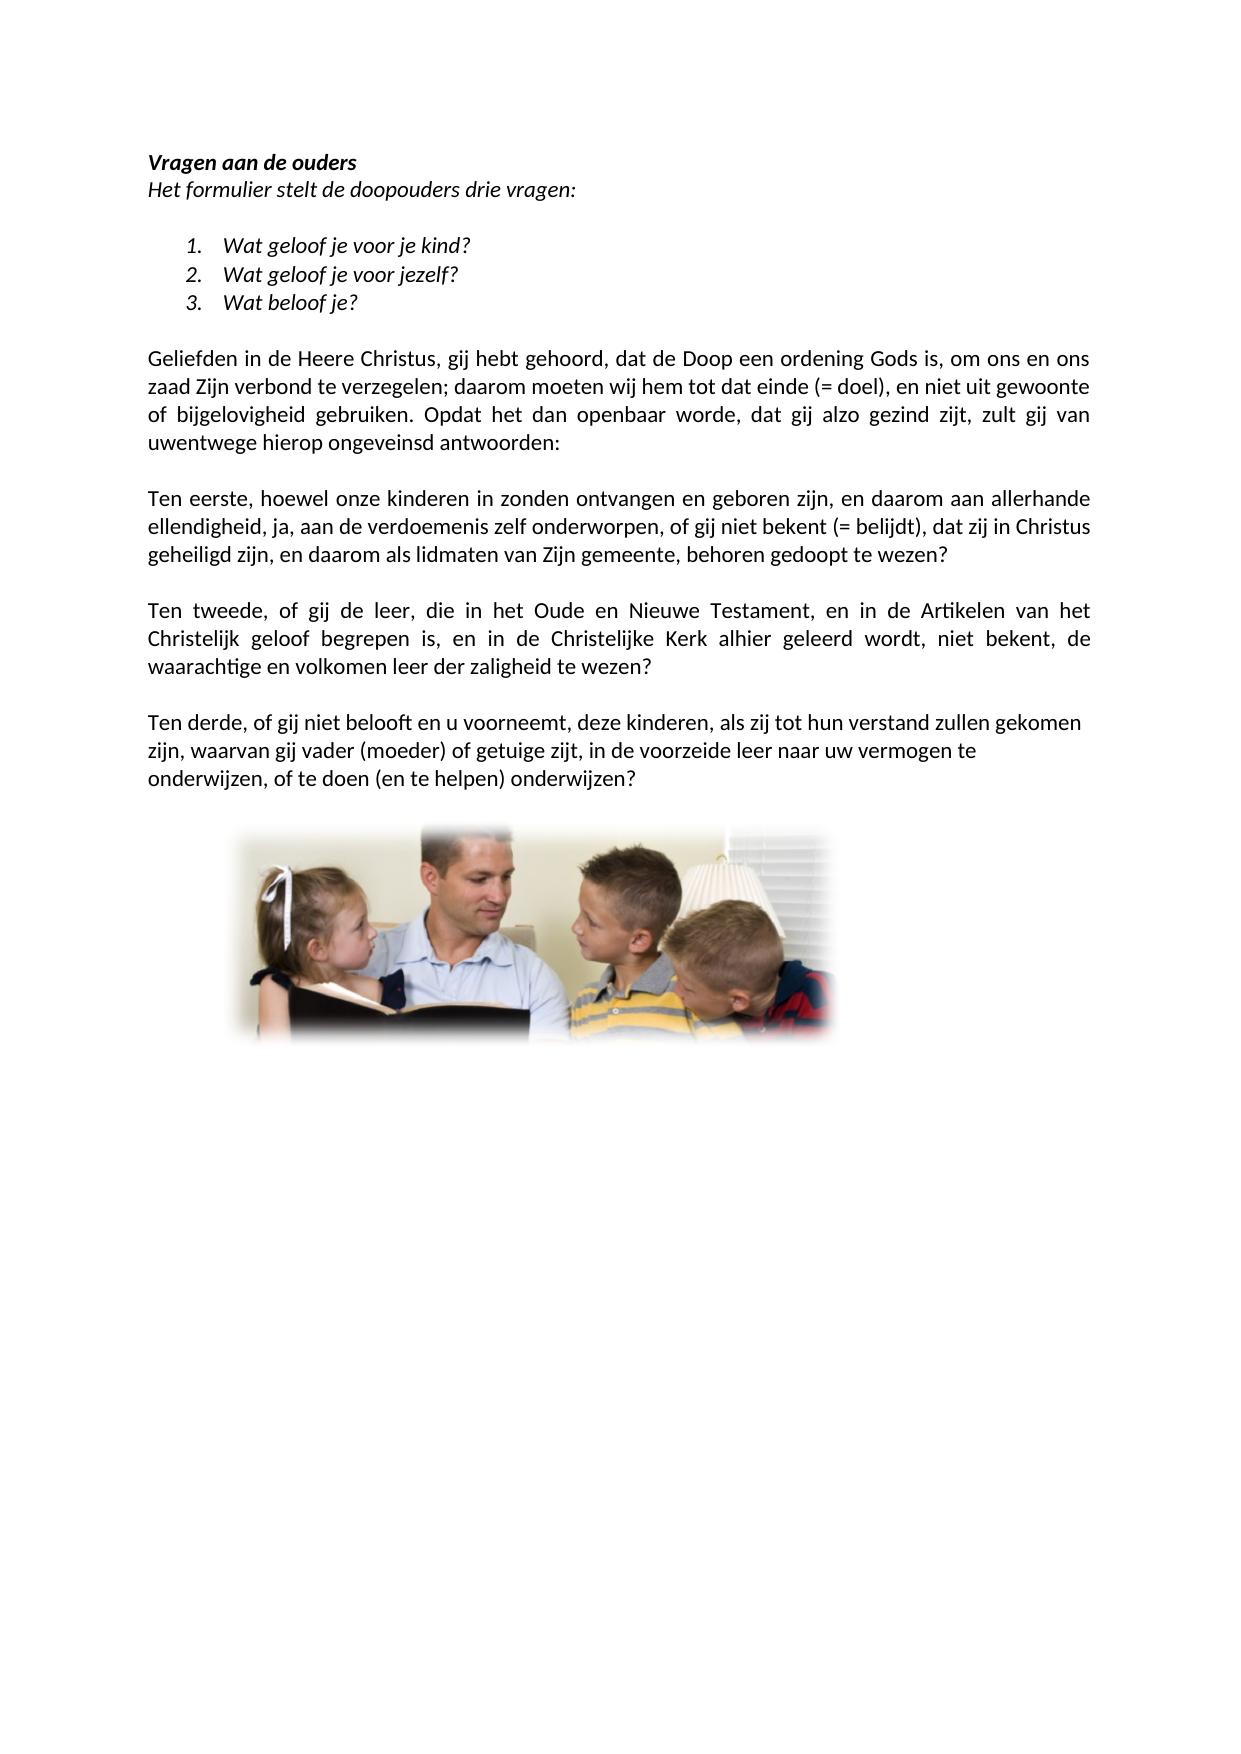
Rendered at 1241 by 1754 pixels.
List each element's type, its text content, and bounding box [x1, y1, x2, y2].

text Geliefden in de Heere Christus, gij hebt gehoord, dat de Doop een ordening Gods is, om ons en ons zaad Zijn verbond te verzegelen; daarom moeten wij hem tot dat einde (= doel), en niet uit gewoonte of bijgelovigheid gebruiken. Opdat het dan openbaar worde, dat gij alzo gezind zijt, zult gij van uwentwege hierop ongeveinsd antwoorden: [148, 344, 1093, 456]
list Wat geloof je voor je kind? [185, 232, 1093, 260]
list Wat geloof je voor jezelf? [185, 260, 1093, 288]
list Wat beloof je? [185, 288, 1093, 316]
text Vragen aan de ouders [148, 148, 1093, 176]
text Ten tweede, of gij de leer, die in het Oude en Nieuwe Testament, en in de Artikelen van het Christelijk geloof begrepen is, en in de Christelijke Kerk alhier geleerd wordt, niet bekent, de waarachtige en volkomen leer der zaligheid te wezen? [148, 596, 1093, 680]
text Het formulier stelt de doopouders drie vragen: [148, 176, 1093, 204]
text Ten eerste, hoewel onze kinderen in zonden ontvangen en geboren zijn, en daarom aan allerhande ellendigheid, ja, aan de verdoemenis zelf onderworpen, of gij niet bekent (= belijdt), dat zij in Christus geheiligd zijn, en daarom als lidmaten van Zijn gemeente, behoren gedoopt te wezen? [148, 484, 1093, 568]
text Ten derde, of gij niet belooft en u voorneemt, deze kinderen, als zij tot hun verstand zullen gekomen zijn, waarvan gij vader (moeder) of getuige zijt, in de voorzeide leer naar uw vermogen te onderwijzen, of te doen (en te helpen) onderwijzen? [148, 708, 1093, 792]
picture [251, 850, 812, 1018]
